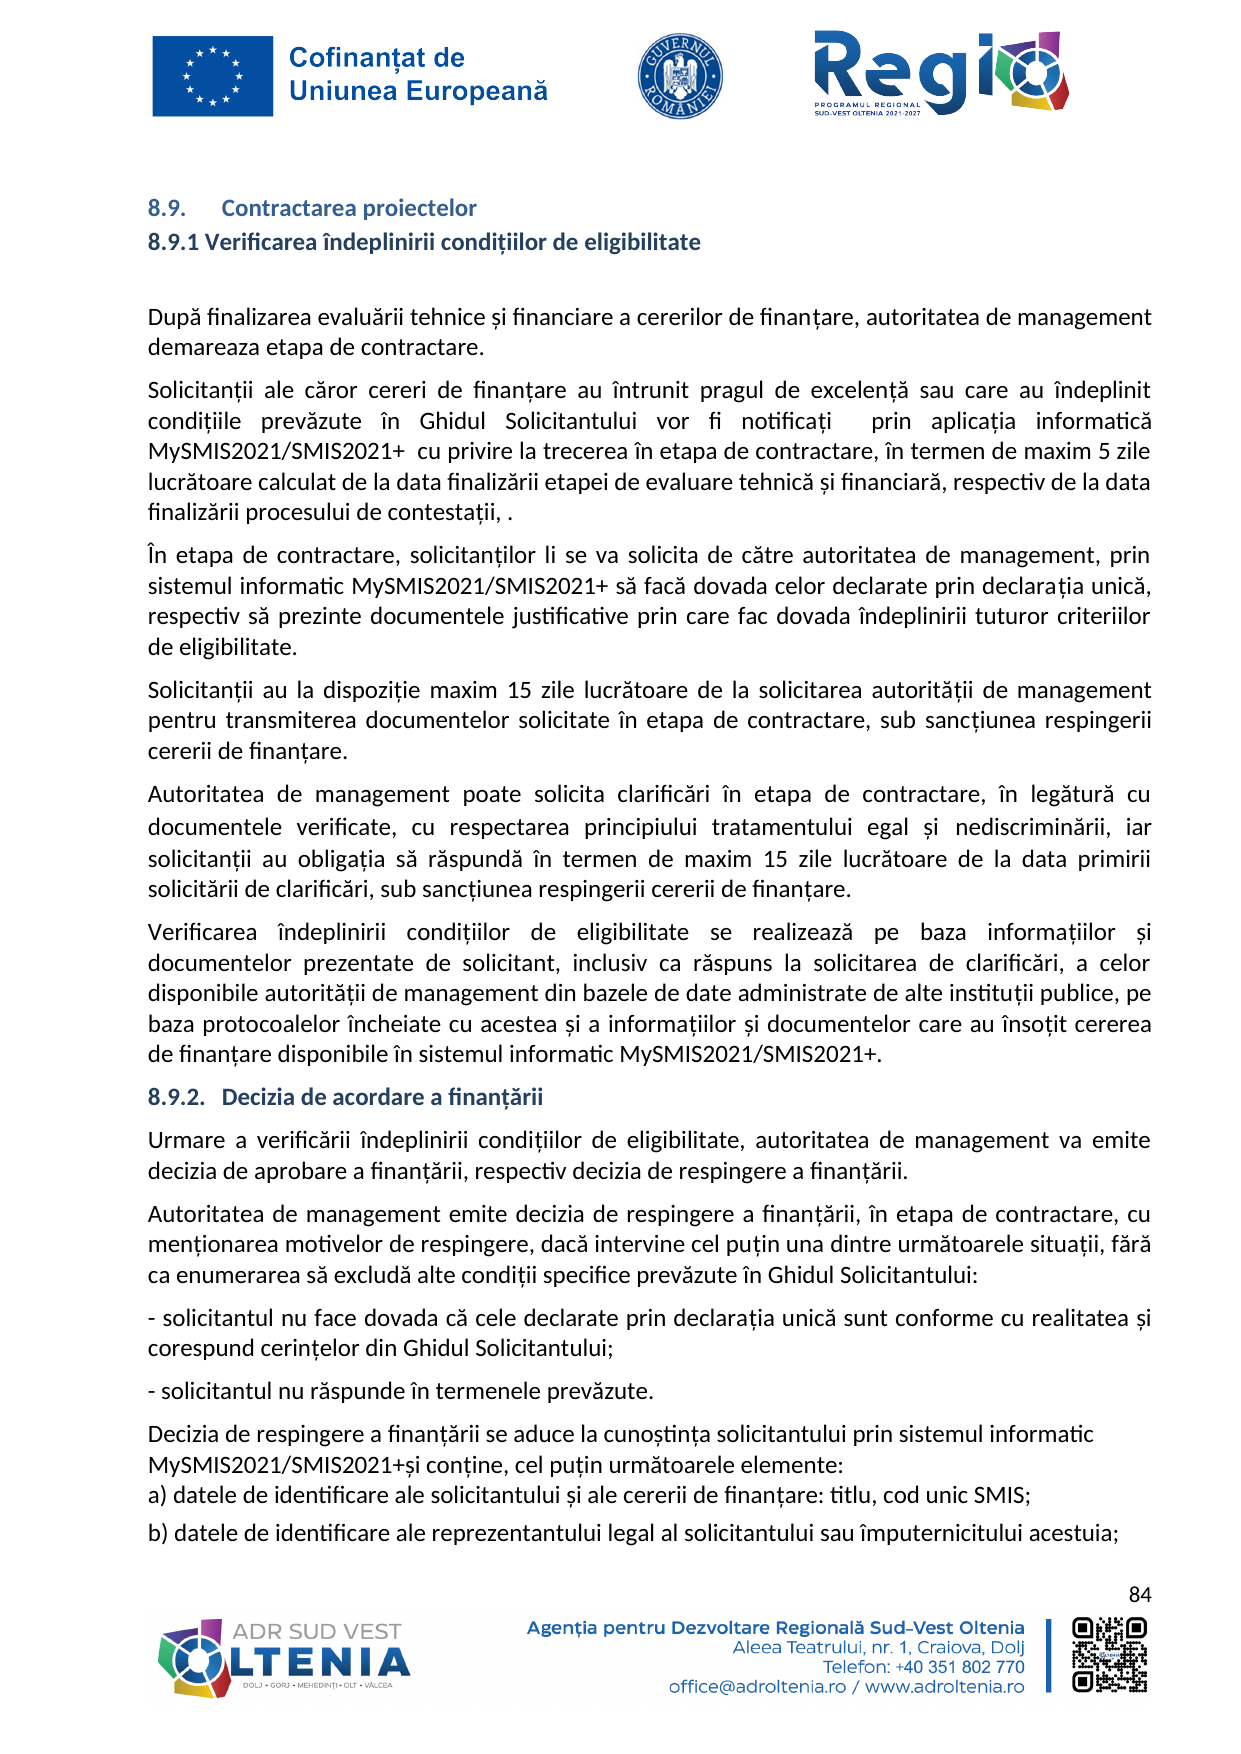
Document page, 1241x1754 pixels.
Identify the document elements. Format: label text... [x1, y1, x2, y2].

text Solicitanții ale căror cereri de finanțare au întrunit pragul de excelență sau care au îndeplinit condițiile prevăzute în Ghidul Solicitantului vor fi notificați prin aplicația informatică MySMIS2021/SMIS2021+ cu privire la trecerea în etapa de contractare, în termen de maxim 5 zile lucrătoare calculat de la data finalizării etapei de evaluare tehnică și financiară, respectiv de la data finalizării procesului de contestații, . [148, 374, 1152, 527]
text Decizia de respingere a finanțării se aduce la cunoștința solicitantului prin sistemul informatic MySMIS2021/SMIS2021+și conține, cel puțin următoarele elemente: [148, 1418, 1152, 1479]
text În etapa de contractare, solicitanților li se va solicita de către autoritatea de management, prin sistemul informatic MySMIS2021/SMIS2021+ să facă dovada celor declarate prin declarația unică, respectiv să prezinte documentele justificative prin care fac dovada îndeplinirii tuturor criteriilor de eligibilitate. [148, 539, 1152, 662]
text Autoritatea de management poate solicita clarificări în etapa de contractare, în legătură cu documentele verificate, cu respectarea principiului tratamentului egal și nediscriminării, iar solicitanții au obligația să răspundă în termen de maxim 15 zile lucrătoare de la data primirii solicitării de clarificări, sub sancțiunea respingerii cererii de finanțare. [148, 778, 1152, 904]
picture [147, 31, 550, 120]
text a) datele de identificare ale solicitantului și ale cererii de finanțare: titlu, cod unic SMIS; [148, 1479, 1152, 1510]
picture [812, 29, 1071, 119]
text Urmare a verificării îndeplinirii condițiilor de eligibilitate, autoritatea de management va emite decizia de aprobare a finanțării, respectiv decizia de respingere a finanțării. [148, 1124, 1152, 1185]
text Autoritatea de management emite decizia de respingere a finanțării, în etapa de contractare, cu menționarea motivelor de respingere, dacă intervine cel puțin una dintre următoarele situații, fără ca enumerarea să excludă alte condiții specifice prevăzute în Ghidul Solicitantului: [148, 1198, 1152, 1289]
text - solicitantul nu răspunde în termenele prevăzute. [148, 1376, 1152, 1406]
text Solicitanții au la dispoziție maxim 15 zile lucrătoare de la solicitarea autorității de management pentru transmiterea documentelor solicitate în etapa de contractare, sub sancțiunea respingerii cererii de finanțare. [148, 674, 1152, 766]
text 8.9.1 Verificarea îndeplinirii condițiilor de eligibilitate [148, 227, 1152, 257]
text 8.9. Contractarea proiectelor [148, 192, 1152, 222]
picture [148, 1608, 1152, 1706]
text După finalizarea evaluării tehnice și financiare a cererilor de finanțare, autoritatea de management demareaza etapa de contractare. [148, 301, 1152, 362]
text Verificarea îndeplinirii condițiilor de eligibilitate se realizează pe baza informațiilor și documentelor prezentate de solicitant, inclusiv ca răspuns la solicitarea de clarificări, a celor disponibile autorității de management din bazele de date administrate de alte instituții publice, pe baza protocoalelor încheiate cu acestea și a informațiilor și documentelor care au însoțit cererea de finanțare disponibile în sistemul informatic MySMIS2021/SMIS2021+. [148, 916, 1152, 1069]
picture [633, 31, 728, 121]
text b) datele de identificare ale reprezentantului legal al solicitantului sau împuternicitului acestuia; [148, 1517, 1152, 1547]
text - solicitantul nu face dovada că cele declarate prin declarația unică sunt conforme cu realitatea și corespund cerințelor din Ghidul Solicitantului; [148, 1302, 1152, 1363]
text 8.9.2. Decizia de acordare a finanțării [148, 1081, 1152, 1112]
